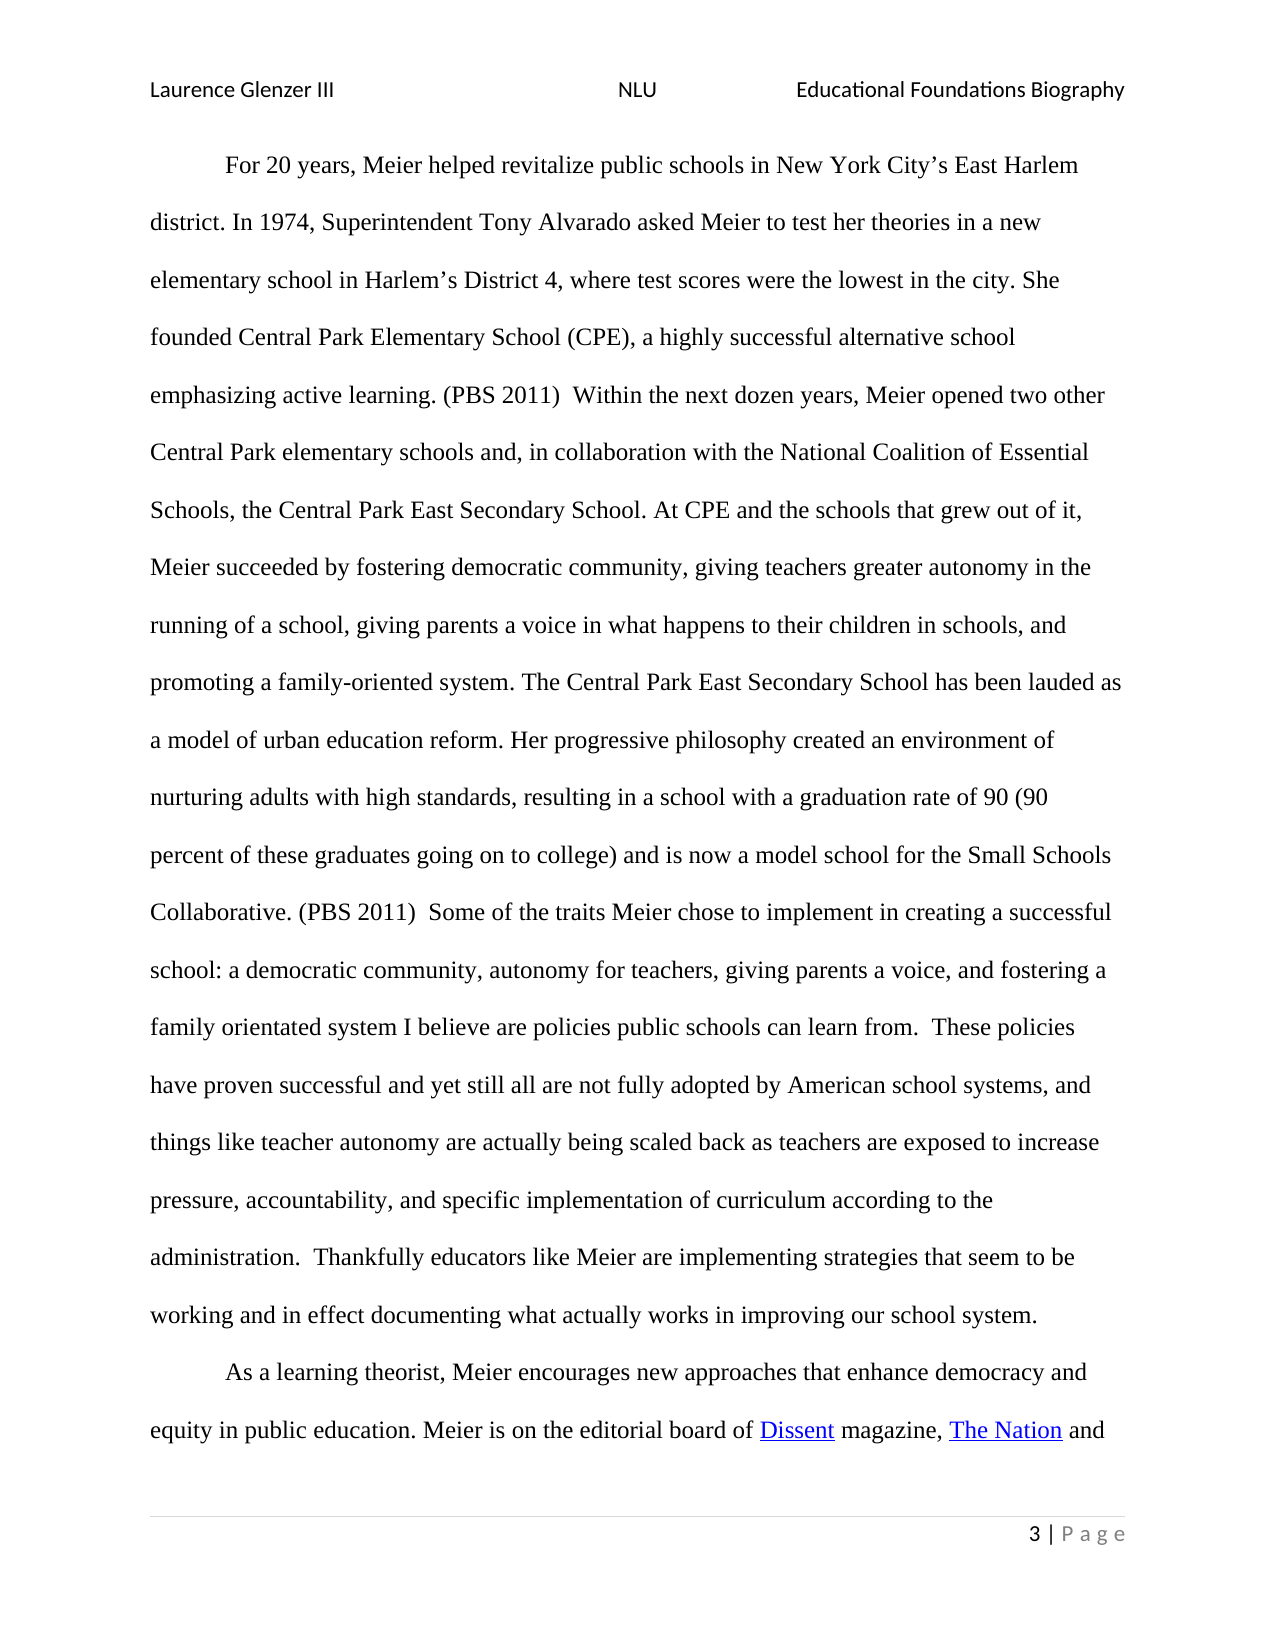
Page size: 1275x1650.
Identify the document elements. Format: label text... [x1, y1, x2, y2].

text For 20 years, Meier helped revitalize public schools in New York City’s East Harlem district. In 1974, Superintendent Tony Alvarado asked Meier to test her theories in a new elementary school in Harlem’s District 4, where test scores were the lowest in the city. She founded Central Park Elementary School (CPE), a highly successful alternative school emphasizing active learning. (PBS 2011) Within the next dozen years, Meier opened two other Central Park elementary schools and, in collaboration with the National Coalition of Essential Schools, the Central Park East Secondary School. At CPE and the schools that grew out of it, Meier succeeded by fostering democratic community, giving teachers greater autonomy in the running of a school, giving parents a voice in what happens to their children in schools, and promoting a family-oriented system. The Central Park East Secondary School has been lauded as a model of urban education reform. Her progressive philosophy created an environment of nurturing adults with high standards, resulting in a school with a graduation rate of 90 (90 percent of these graduates going on to college) and is now a model school for the Small Schools Collaborative. (PBS 2011) Some of the traits Meier chose to implement in creating a successful school: a democratic community, autonomy for teachers, giving parents a voice, and fostering a family orientated system I believe are policies public schools can learn from. These policies have proven successful and yet still all are not fully adopted by American school systems, and things like teacher autonomy are actually being scaled back as teachers are exposed to increase pressure, accountability, and specific implementation of curriculum according to the administration. Thankfully educators like Meier are implementing strategies that seem to be working and in effect documenting what actually works in improving our school system. [150, 150, 1125, 1329]
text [150, 1357, 1125, 1444]
